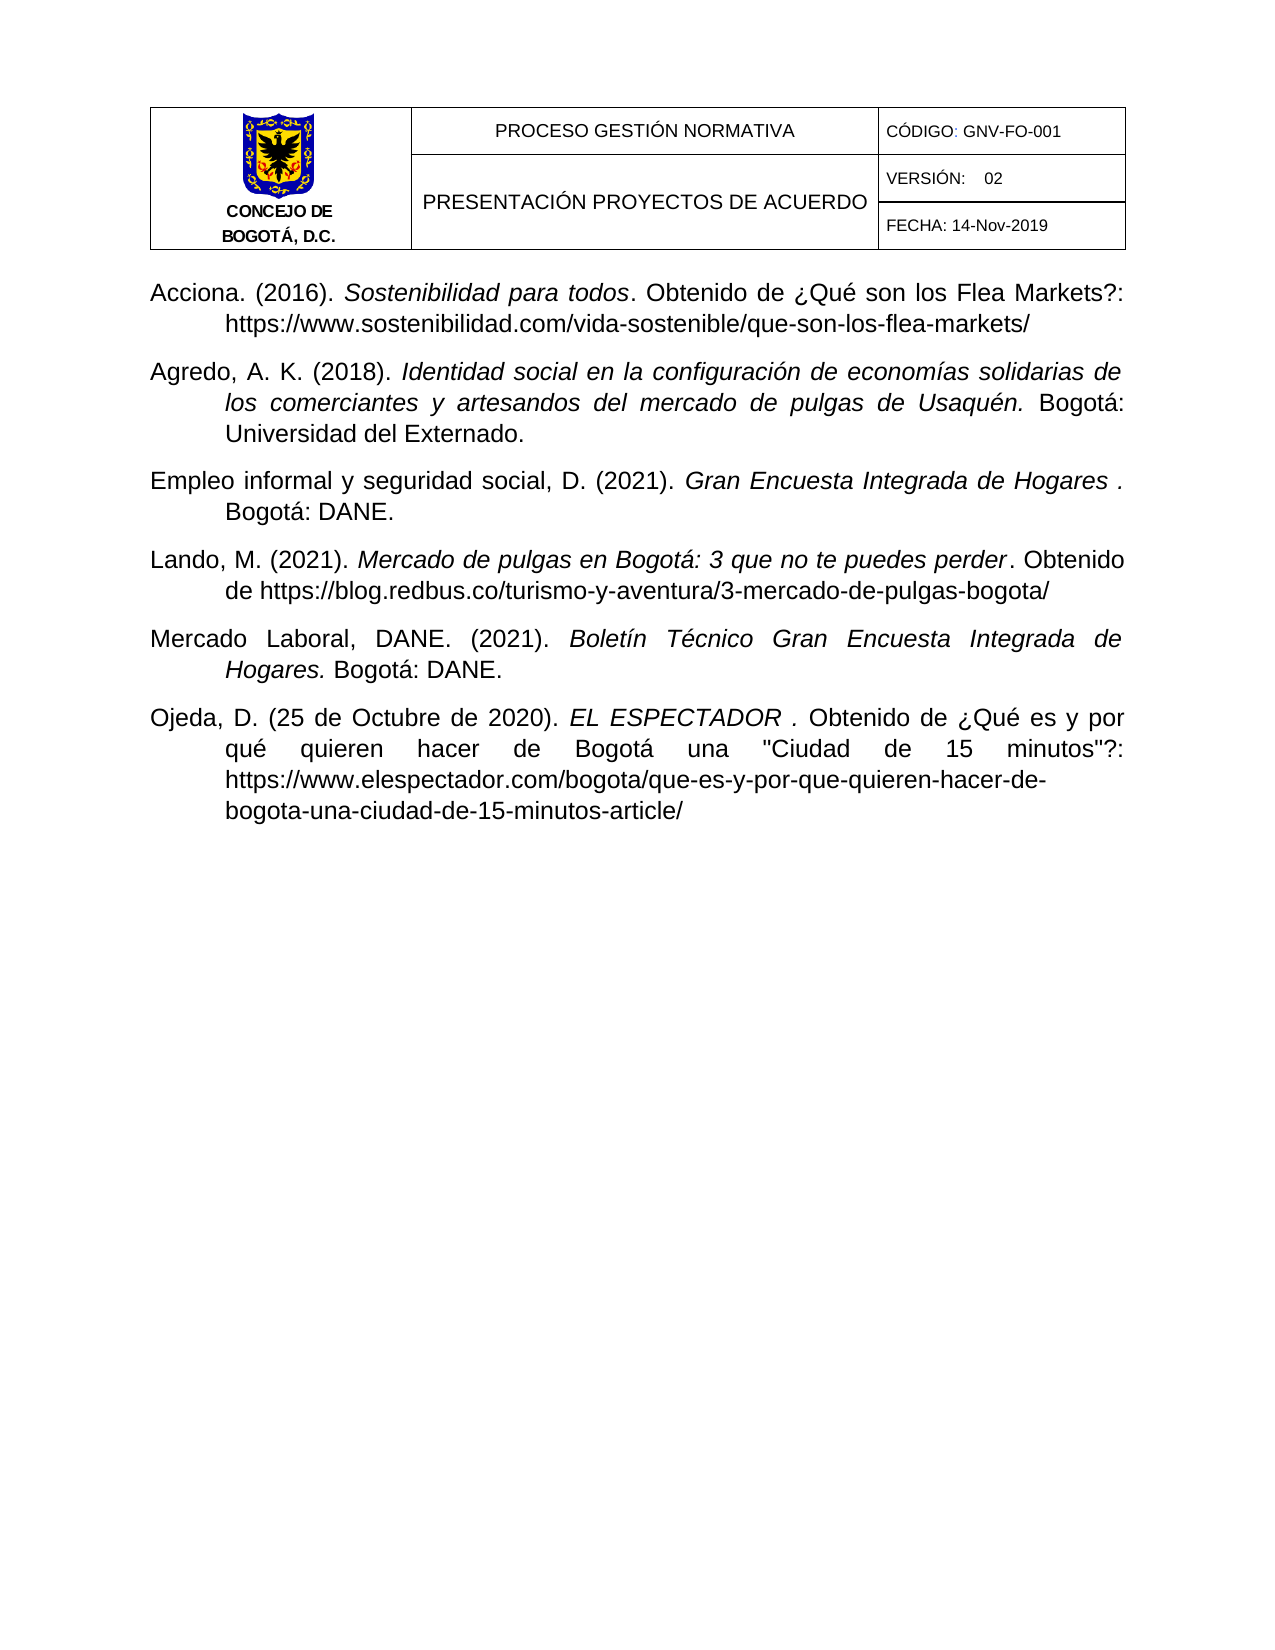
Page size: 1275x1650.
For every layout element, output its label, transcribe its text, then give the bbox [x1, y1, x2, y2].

text Acciona. (2016). Sostenibilidad para todos. Obtenido de ¿Qué son los Flea Markets?: https://www.sostenibilidad.com/vida-sostenible/que-son-los-flea-markets/ [150, 278, 1125, 338]
text Lando, M. (2021). Mercado de pulgas en Bogotá: 3 que no te puedes perder. Obtenido de https://blog.redbus.co/turismo-y-aventura/3-mercado-de-pulgas-bogota/ [150, 545, 1125, 605]
text Agredo, A. K. (2018). Identidad social en la configuración de economías solidarias de los comerciantes y artesandos del mercado de pulgas de Usaquén. Bogotá: Universidad del Externado. [150, 357, 1125, 447]
text Empleo informal y seguridad social, D. (2021). Gran Encuesta Integrada de Hogares . Bogotá: DANE. [150, 466, 1125, 526]
text Ojeda, D. (25 de Octubre de 2020). EL ESPECTADOR . Obtenido de ¿Qué es y por qué quieren hacer de Bogotá una "Ciudad de 15 minutos"?: https://www.elespectador.com/bogota/que-es-y-por-que-quieren-hacer-de-bogota-una-ciudad-de-15-minutos-article/ [150, 703, 1125, 824]
text Mercado Laboral, DANE. (2021). Boletín Técnico Gran Encuesta Integrada de Hogares. Bogotá: DANE. [150, 624, 1125, 684]
